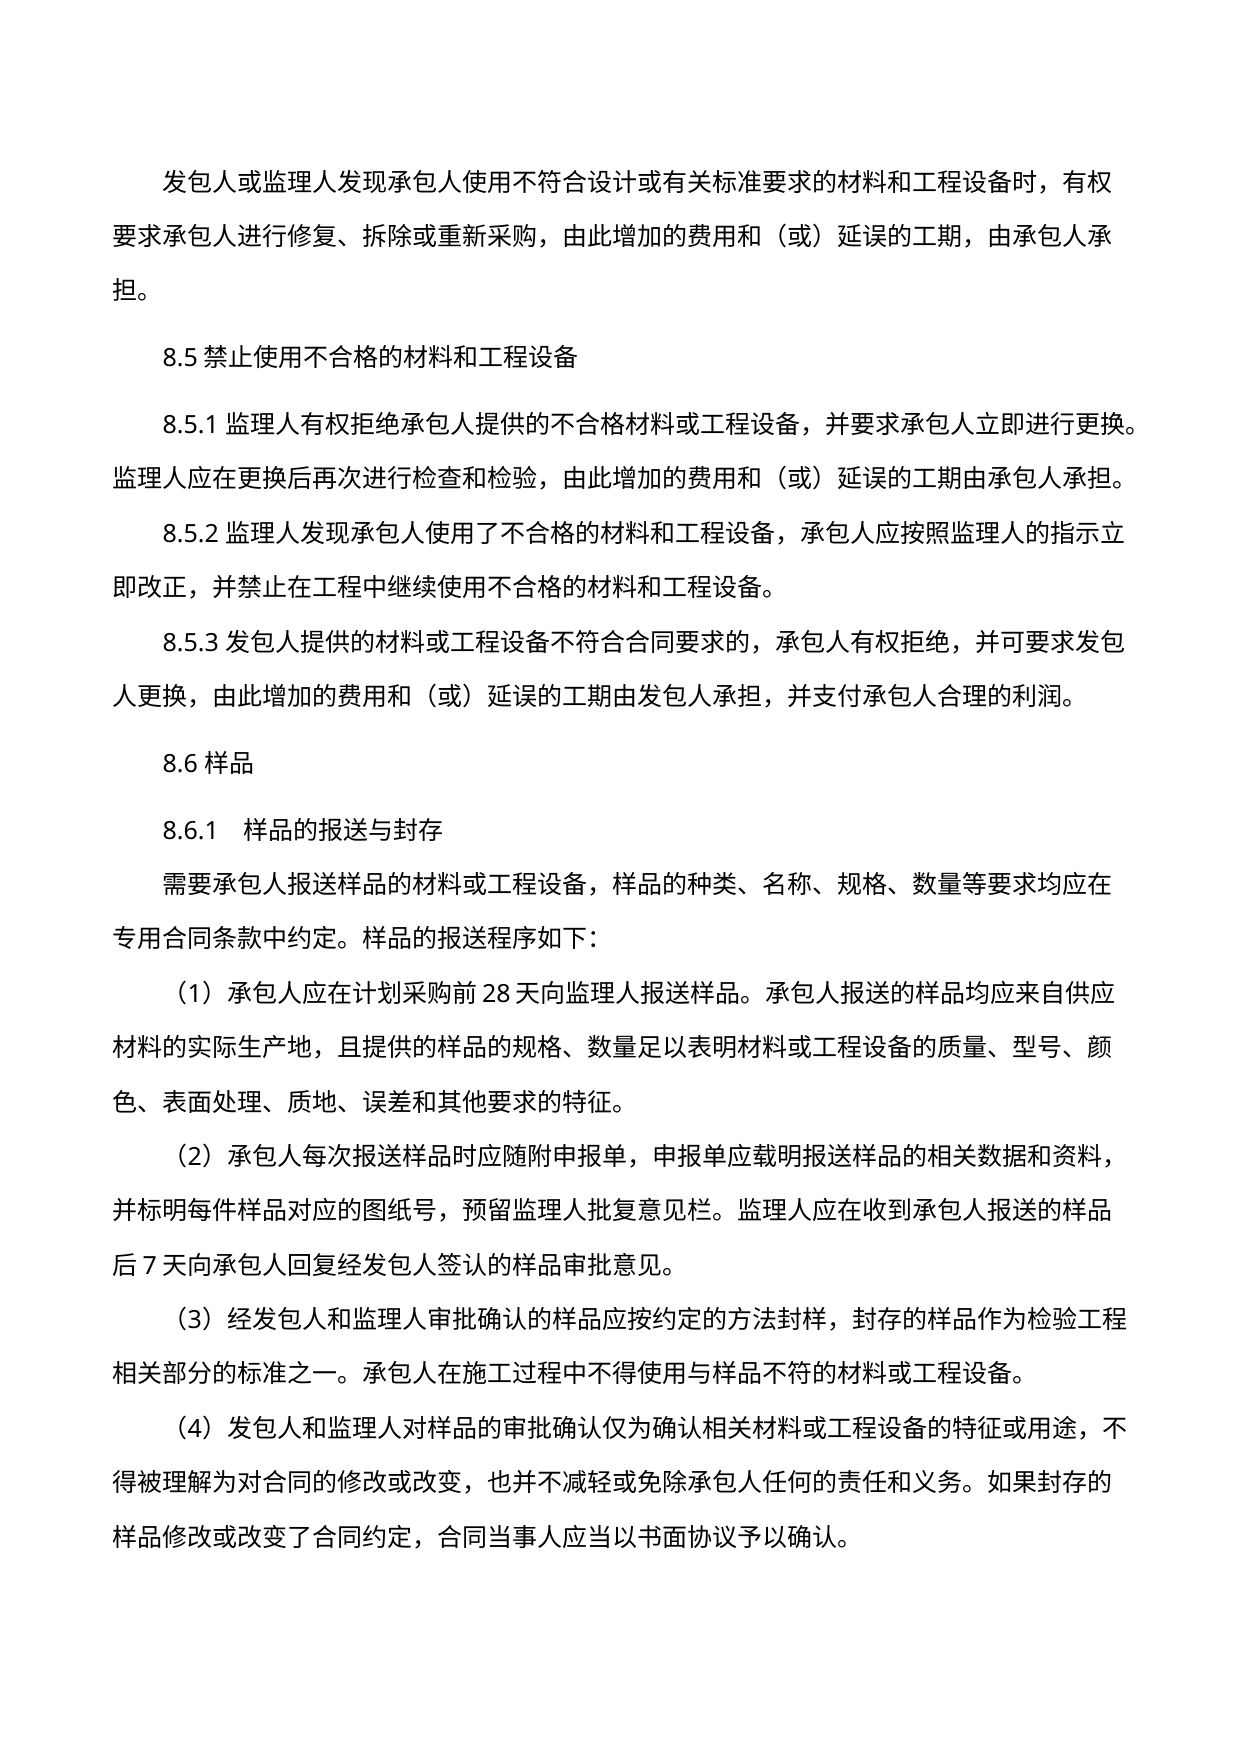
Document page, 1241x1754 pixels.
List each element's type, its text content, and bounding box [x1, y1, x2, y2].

text 8.5.3 发包人提供的材料或工程设备不符合合同要求的，承包人有权拒绝，并可要求发包人更换，由此增加的费用和（或）延误的工期由发包人承担，并支付承包人合理的利润。 [112, 622, 1128, 713]
text 发包人或监理人发现承包人使用不符合设计或有关标准要求的材料和工程设备时，有权要求承包人进行修复、拆除或重新采购，由此增加的费用和（或）延误的工期，由承包人承担。 [112, 162, 1128, 307]
subtitle 8.6 样品 [112, 743, 1128, 779]
text 8.5.2 监理人发现承包人使用了不合格的材料和工程设备，承包人应按照监理人的指示立即改正，并禁止在工程中继续使用不合格的材料和工程设备。 [112, 513, 1128, 604]
text （2）承包人每次报送样品时应随附申报单，申报单应载明报送样品的相关数据和资料，并标明每件样品对应的图纸号，预留监理人批复意见栏。监理人应在收到承包人报送的样品后7天向承包人回复经发包人签认的样品审批意见。 [112, 1136, 1128, 1281]
text 8.5.1 监理人有权拒绝承包人提供的不合格材料或工程设备，并要求承包人立即进行更换。监理人应在更换后再次进行检查和检验，由此增加的费用和（或）延误的工期由承包人承担。 [112, 404, 1128, 495]
subtitle 8.5禁止使用不合格的材料和工程设备 [112, 338, 1128, 374]
text 8.6.1 样品的报送与封存 [112, 810, 1128, 846]
text （1）承包人应在计划采购前28天向监理人报送样品。承包人报送的样品均应来自供应材料的实际生产地，且提供的样品的规格、数量足以表明材料或工程设备的质量、型号、颜色、表面处理、质地、误差和其他要求的特征。 [112, 973, 1128, 1118]
text （3）经发包人和监理人审批确认的样品应按约定的方法封样，封存的样品作为检验工程相关部分的标准之一。承包人在施工过程中不得使用与样品不符的材料或工程设备。 [112, 1299, 1128, 1390]
text 需要承包人报送样品的材料或工程设备，样品的种类、名称、规格、数量等要求均应在专用合同条款中约定。样品的报送程序如下： [112, 864, 1128, 955]
text （4）发包人和监理人对样品的审批确认仅为确认相关材料或工程设备的特征或用途，不得被理解为对合同的修改或改变，也并不减轻或免除承包人任何的责任和义务。如果封存的样品修改或改变了合同约定，合同当事人应当以书面协议予以确认。 [112, 1408, 1128, 1553]
